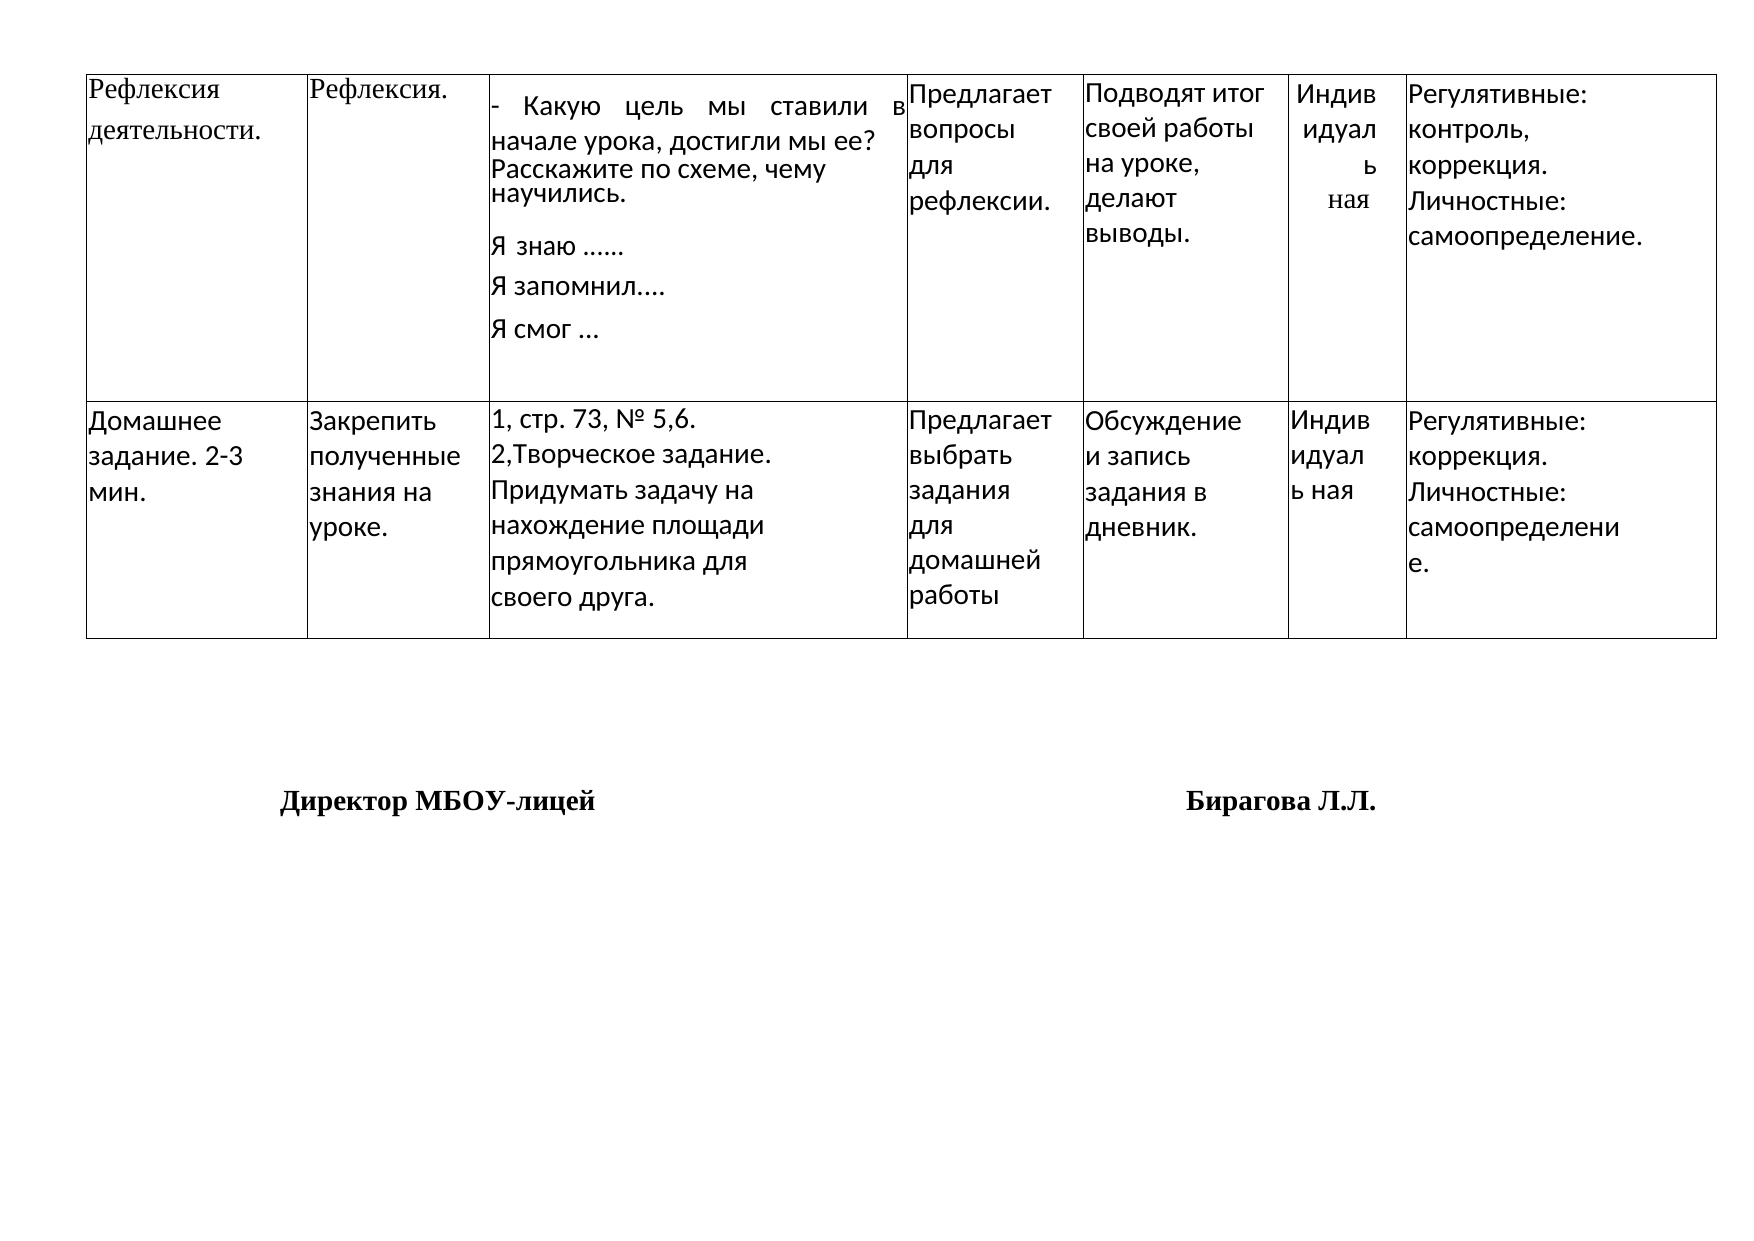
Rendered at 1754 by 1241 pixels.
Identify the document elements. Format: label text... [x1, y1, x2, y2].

table_cell Индив идуаль ная [1289, 402, 1406, 638]
text Директор МБОУ-лицей Бирагова Л.Л. [59, 783, 1709, 817]
table_cell Домашнее задание. 2-3 мин. [87, 402, 307, 638]
table_cell Обсуждение и запись задания в дневник. [1084, 402, 1288, 638]
table_header Рефлексия. [308, 75, 489, 401]
table_header Предлагает вопросы для рефлексии. [908, 75, 1083, 401]
table_header Индив идуаль ная [1289, 75, 1406, 401]
table_header - Какую цель мы ставили в начале урока, достигли мы ее? Расскажите по схеме, чему научились. Я знаю ...... Я запомнил.... Я смог ... [490, 75, 907, 401]
table_cell 1, стр. 73, № 5,6. 2,Творческое задание. Придумать задачу на нахождение площади прямоугольника для своего друга. [490, 402, 907, 638]
table_cell Закрепить полученные знания на уроке. [308, 402, 489, 638]
table_header Рефлексия деятельности. [87, 75, 307, 401]
table_header Регулятивные: контроль, коррекция. Личностные: самоопределение. [1407, 75, 1716, 401]
table_cell Регулятивные: коррекция. Личностные: самоопределение. [1407, 402, 1716, 638]
table_cell Предлагает выбрать задания для домашней работы [908, 402, 1083, 638]
table_header Подводят итог своей работы на уроке, делают выводы. [1084, 75, 1288, 401]
